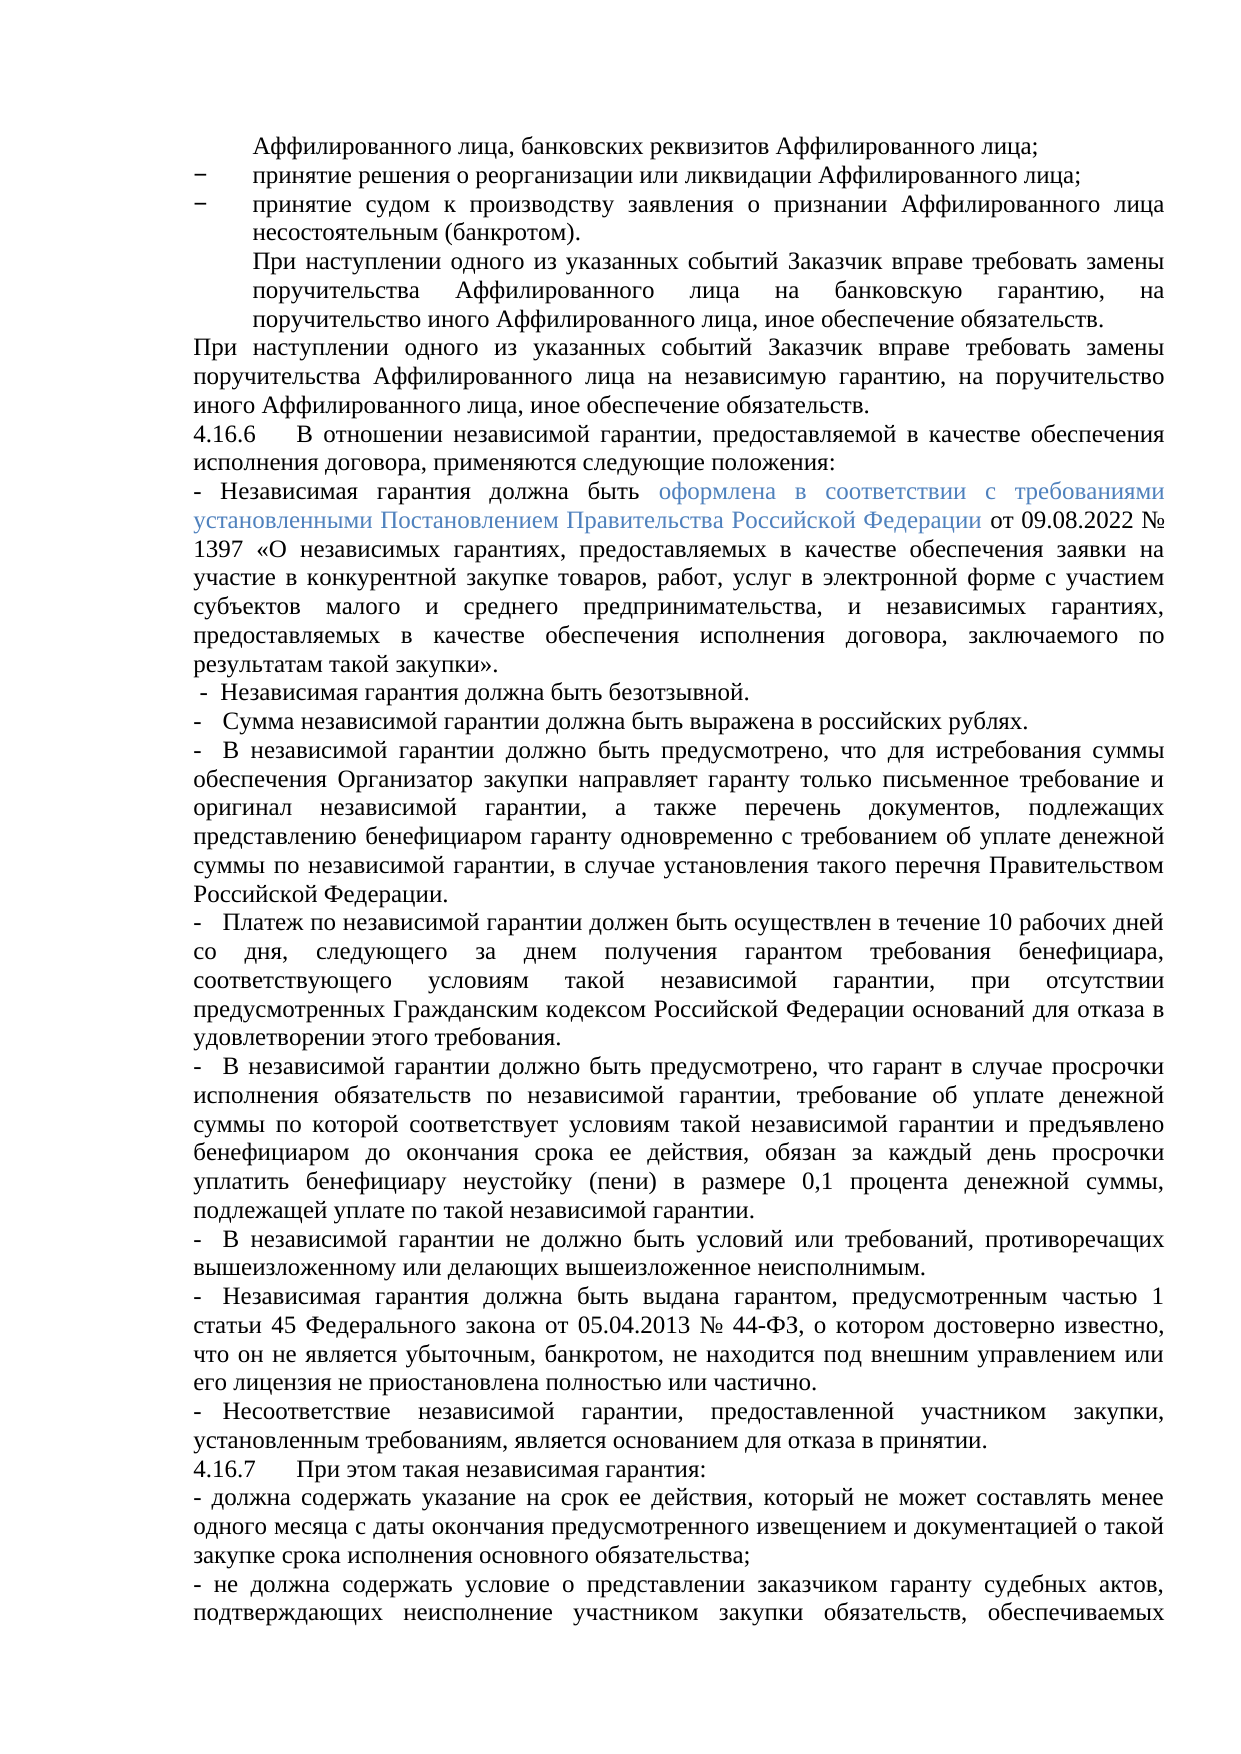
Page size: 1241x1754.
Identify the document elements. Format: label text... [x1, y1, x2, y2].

list 4.16.7 При этом такая независимая гарантия: [193, 1454, 1165, 1482]
text При наступлении одного из указанных событий Заказчик вправе требовать замены поручительства Аффилированного лица на банковскую гарантию, на поручительство иного Аффилированного лица, иное обеспечение обязательств. [252, 246, 1165, 332]
list При наступлении одного из указанных событий Заказчик вправе требовать замены поручительства Аффилированного лица на независимую гарантию, на поручительство иного Аффилированного лица, иное обеспечение обязательств. [193, 332, 1165, 419]
list - Несоответствие независимой гарантии, предоставленной участником закупки, установленным требованиям, является основанием для отказа в принятии. [193, 1396, 1165, 1454]
list - Сумма независимой гарантии должна быть выражена в российских рублях. [193, 706, 1165, 735]
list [193, 131, 1165, 160]
list принятие решения о реорганизации или ликвидации Аффилированного лица; [193, 160, 1165, 189]
list - В независимой гарантии должно быть предусмотрено, что для истребования суммы обеспечения Организатор закупки направляет гаранту только письменное требование и оригинал независимой гарантии, а также перечень документов, подлежащих представлению бенефициаром гаранту одновременно с требованием об уплате денежной суммы по независимой гарантии, в случае установления такого перечня Правительством Российской Федерации. [193, 735, 1165, 907]
list - должна содержать указание на срок ее действия, который не может составлять менее одного месяца с даты окончания предусмотренного извещением и документацией о такой закупке срока исполнения основного обязательства; [193, 1482, 1165, 1569]
list - Платеж по независимой гарантии должен быть осуществлен в течение 10 рабочих дней со дня, следующего за днем получения гарантом требования бенефициара, соответствующего условиям такой независимой гарантии, при отсутствии предусмотренных Гражданским кодексом Российской Федерации оснований для отказа в удовлетворении этого требования. [193, 907, 1165, 1051]
list - Независимая гарантия должна быть оформлена в соответствии с требованиями установленными Постановлением Правительства Российской Федерации от 09.08.2022 № 1397 «О независимых гарантиях, предоставляемых в качестве обеспечения заявки на участие в конкурентной закупке товаров, работ, услуг в электронной форме с участием субъектов малого и среднего предпринимательства, и независимых гарантиях, предоставляемых в качестве обеспечения исполнения договора, заключаемого по результатам такой закупки». [193, 476, 1165, 677]
list - Независимая гарантия должна быть выдана гарантом, предусмотренным частью 1 статьи 45 Федерального закона от 05.04.2013 № 44-ФЗ, о котором достоверно известно, что он не является убыточным, банкротом, не находится под внешним управлением или его лицензия не приостановлена полностью или частично. [193, 1281, 1165, 1396]
list 4.16.6 В отношении независимой гарантии, предоставляемой в качестве обеспечения исполнения договора, применяются следующие положения: [193, 419, 1165, 476]
list принятие судом к производству заявления о признании Аффилированного лица несостоятельным (банкротом). [193, 189, 1165, 246]
list - В независимой гарантии не должно быть условий или требований, противоречащих вышеизложенному или делающих вышеизложенное неисполнимым. [193, 1224, 1165, 1281]
list - В независимой гарантии должно быть предусмотрено, что гарант в случае просрочки исполнения обязательств по независимой гарантии, требование об уплате денежной суммы по которой соответствует условиям такой независимой гарантии и предъявлено бенефициаром до окончания срока ее действия, обязан за каждый день просрочки уплатить бенефициару неустойку (пени) в размере 0,1 процента денежной суммы, подлежащей уплате по такой независимой гарантии. [193, 1051, 1165, 1224]
list - Независимая гарантия должна быть безотзывной. [193, 677, 1165, 706]
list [193, 1569, 1165, 1626]
